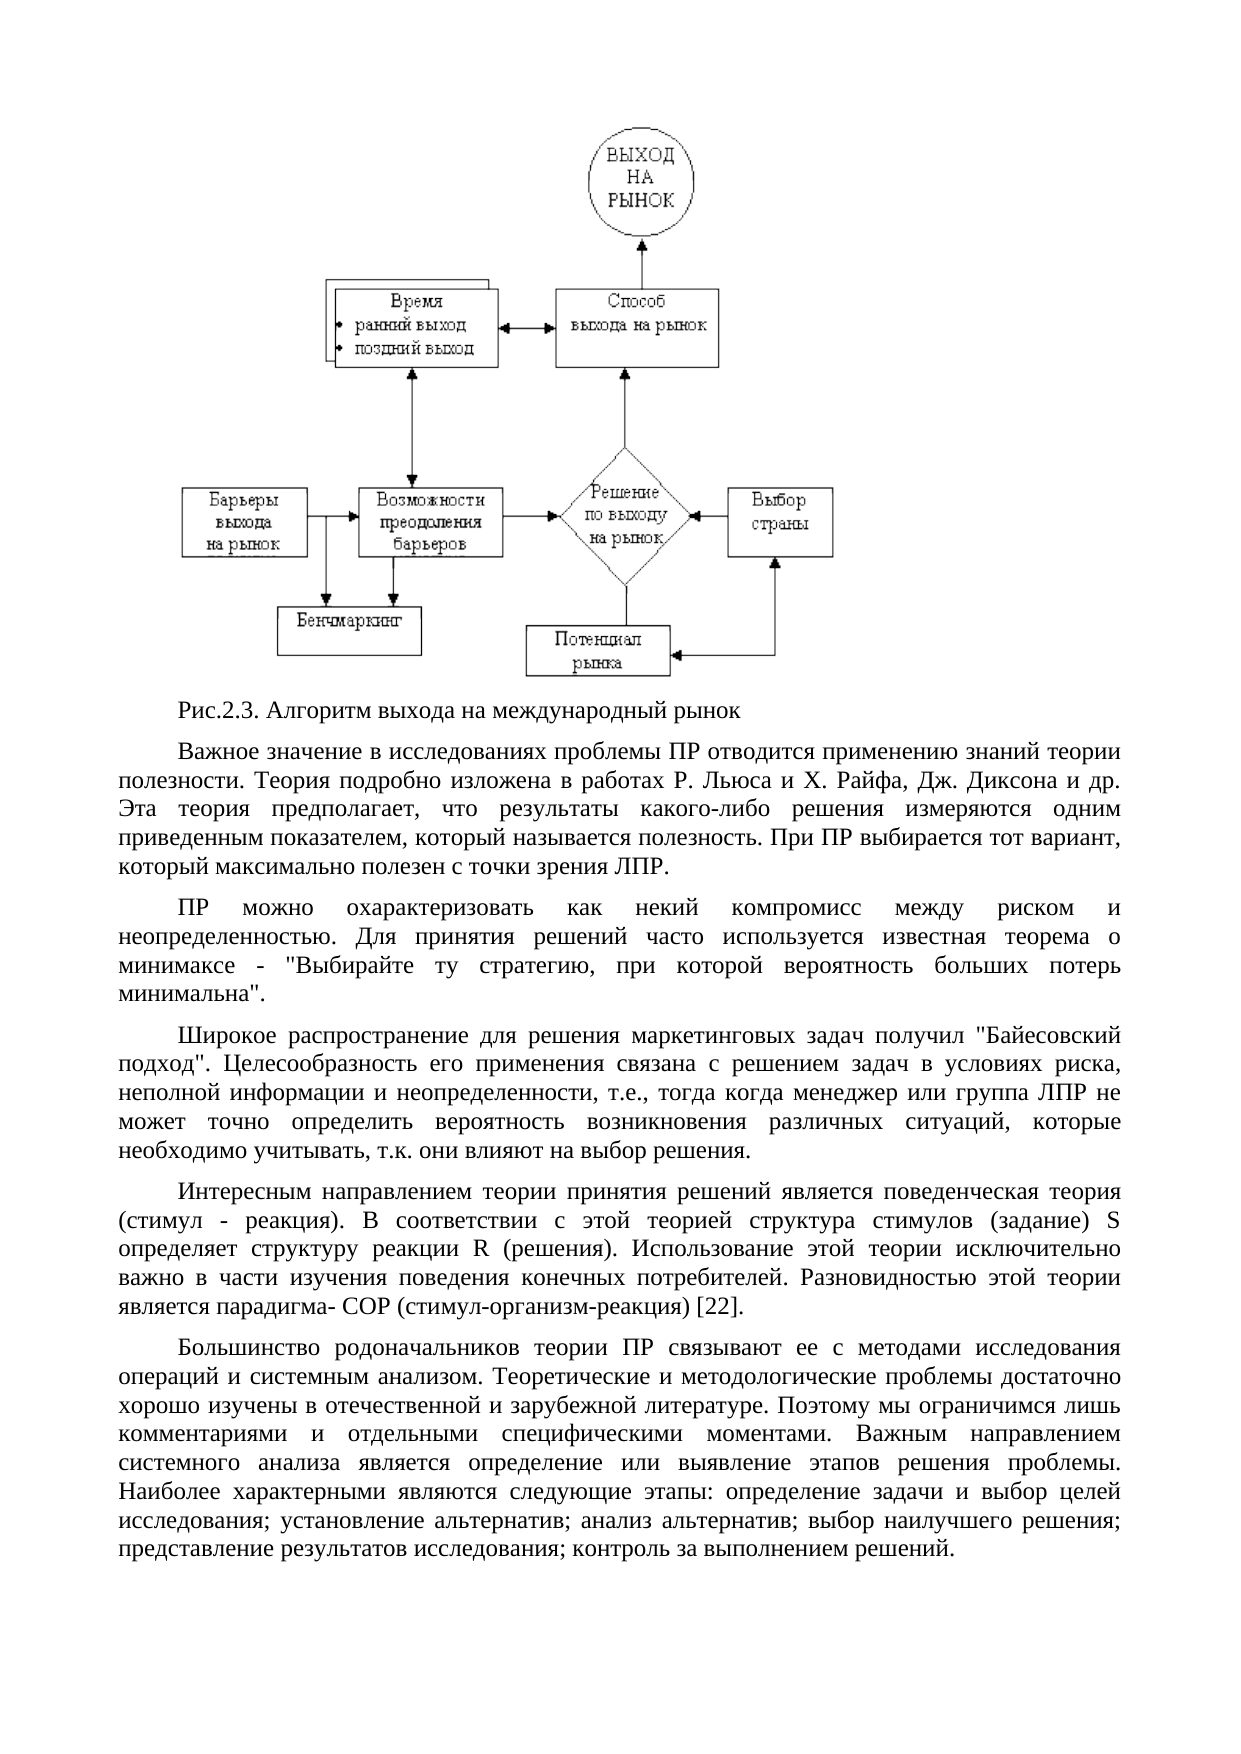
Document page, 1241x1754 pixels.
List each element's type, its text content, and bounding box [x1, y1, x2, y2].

text ПР можно охарактеризовать как некий компромисс между риском и неопределенностью. Для принятия решений часто используется известная теорема о минимаксе - "Выбирайте ту стратегию, при которой вероятность больших потерь минимальна". [118, 892, 1122, 1007]
text Важное значение в исследованиях проблемы ПР отводится применению знаний теории полезности. Теория подробно изложена в работах Р. Льюса и Х. Райфа, Дж. Диксона и др. Эта теория предполагает, что результаты какого-либо решения измеряются одним приведенным показателем, который называется полезность. При ПР выбирается тот вариант, который максимально полезен с точки зрения ЛПР. [118, 736, 1122, 880]
text Рис.2.3. Алгоритм выхода на международный рынок [118, 695, 1122, 723]
text Большинство родоначальников теории ПР связывают ее с методами исследования операций и системным анализом. Теоретические и методологические проблемы достаточно хорошо изучены в отечественной и зарубежной литературе. Поэтому мы ограничимся лишь комментариями и отдельными специфическими моментами. Важным направлением системного анализа является определение или выявление этапов решения проблемы. Наиболее характерными являются следующие этапы: определение задачи и выбор целей исследования; установление альтернатив; анализ альтернатив; выбор наилучшего решения; представление результатов исследования; контроль за выполнением решений. [118, 1332, 1122, 1562]
picture [177, 118, 848, 683]
text Интересным направлением теории принятия решений является поведенческая теория (стимул - реакция). В соответствии с этой теорией структура стимулов (задание) S определяет структуру реакции R (решения). Использование этой теории исключительно важно в части изучения поведения конечных потребителей. Разновидностью этой теории является парадигма- СОР (стимул-организм-реакция) [22]. [118, 1176, 1122, 1320]
text Широкое распространение для решения маркетинговых задач получил "Байесовский подход". Целесообразность его применения связана с решением задач в условиях риска, неполной информации и неопределенности, т.е., тогда когда менеджер или группа ЛПР не может точно определить вероятность возникновения различных ситуаций, которые необходимо учитывать, т.к. они влияют на выбор решения. [118, 1020, 1122, 1163]
